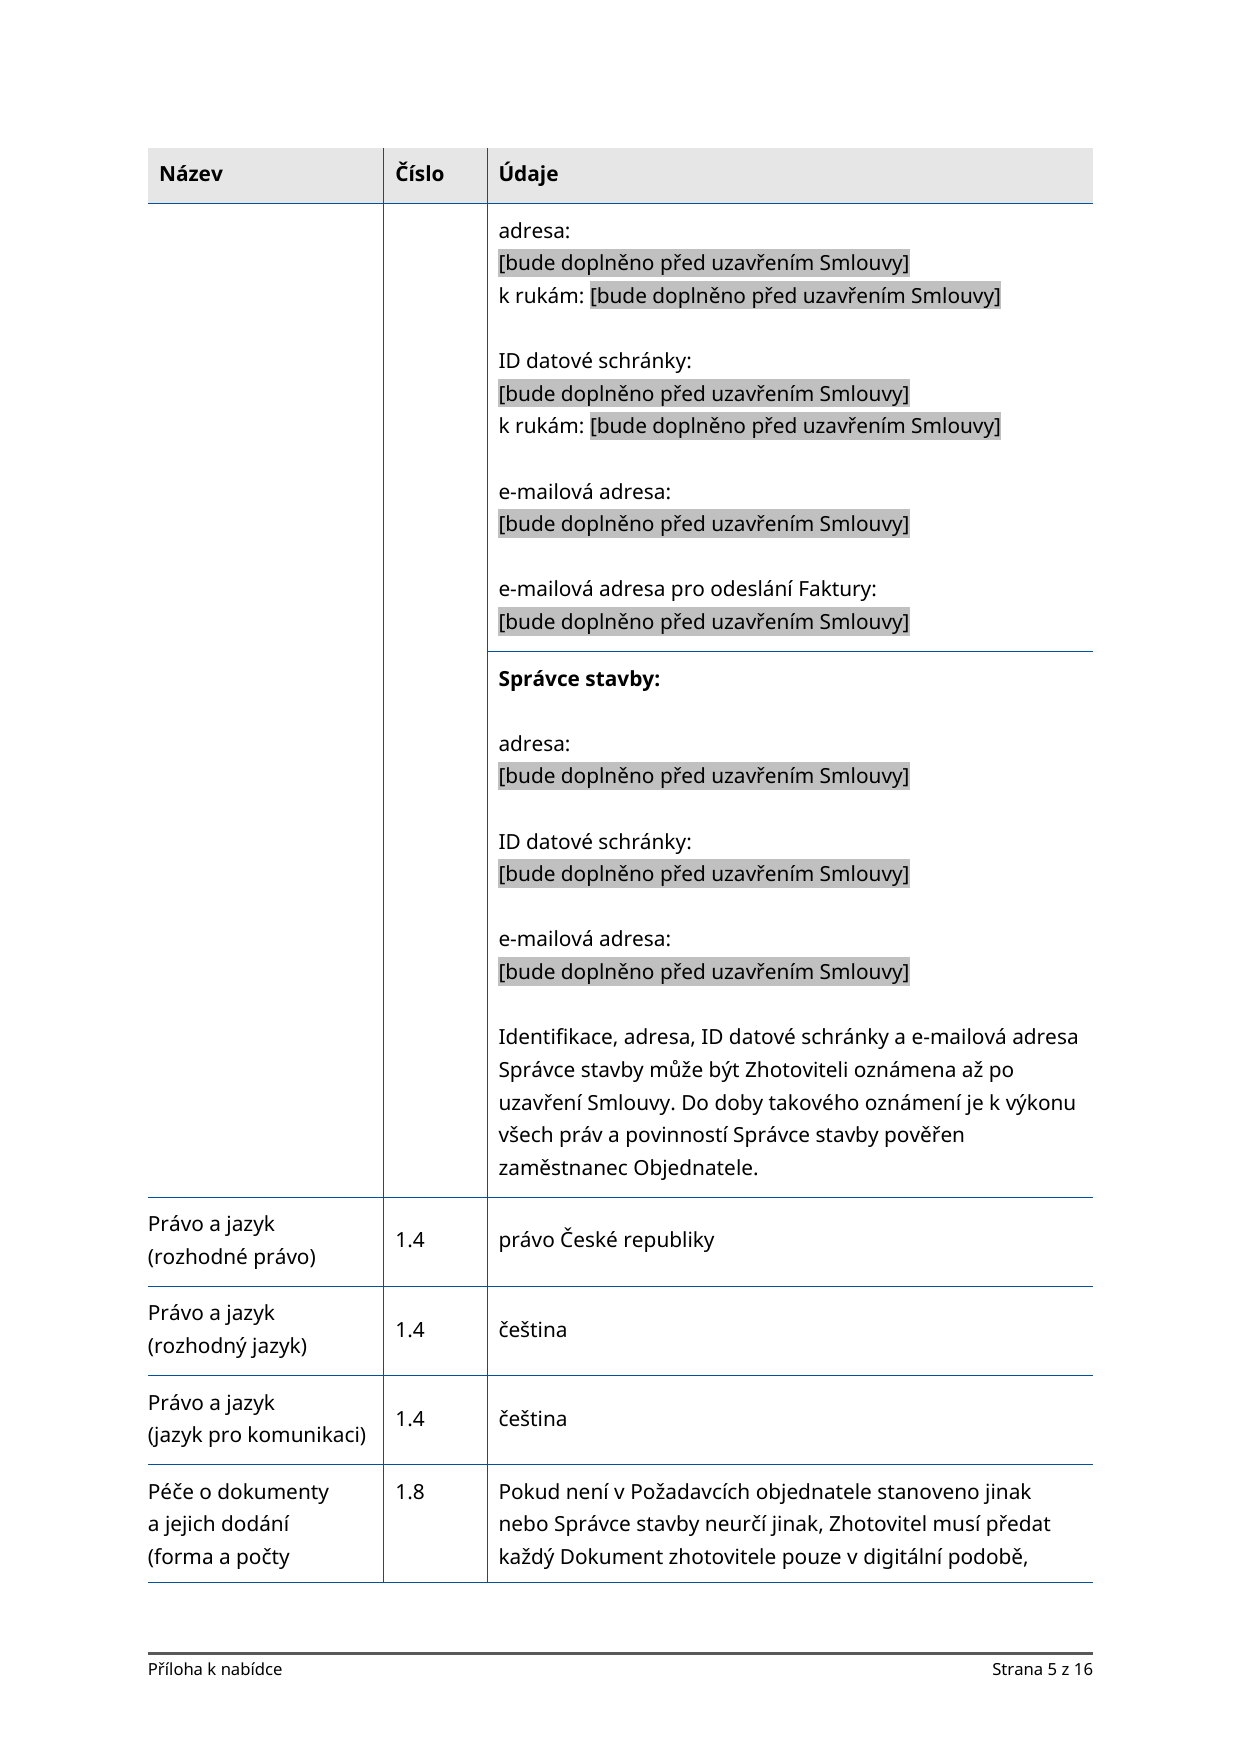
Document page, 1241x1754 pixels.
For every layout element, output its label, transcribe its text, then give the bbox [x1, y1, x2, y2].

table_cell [488, 1465, 1093, 1582]
table_header Číslo [384, 148, 487, 203]
table_cell Právo a jazyk (rozhodný jazyk) [148, 1287, 383, 1375]
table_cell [148, 1465, 383, 1582]
table_cell 1.8 [384, 1465, 487, 1582]
table_cell 1.4 [384, 1287, 487, 1375]
table_cell čeština [488, 1287, 1093, 1375]
table_cell Správce stavby: adresa: [bude doplněno před uzavřením Smlouvy] ID datové schránky: [bude doplněno před uzavřením Smlouvy] e-mailová adresa: [bude doplněno před uzavřením Smlouvy] Identifikace, adresa, ID datové schránky a e-mailová adresa Správce stavby může být Zhotoviteli oznámena až po uzavření Smlouvy. Do doby takového oznámení je k výkonu všech práv a povinností Správce stavby pověřen zaměstnanec Objednatele. [488, 652, 1093, 1197]
table_header Název [148, 148, 383, 203]
table_cell Právo a jazyk (jazyk pro komunikaci) [148, 1376, 383, 1464]
table_cell právo České republiky [488, 1198, 1093, 1286]
table_cell Právo a jazyk (rozhodné právo) [148, 1198, 383, 1286]
table_cell čeština [488, 1376, 1093, 1464]
table_header Údaje [488, 148, 1093, 203]
table_cell 1.4 [384, 1376, 487, 1464]
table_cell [488, 204, 1093, 651]
table_cell 1.4 [384, 1198, 487, 1286]
